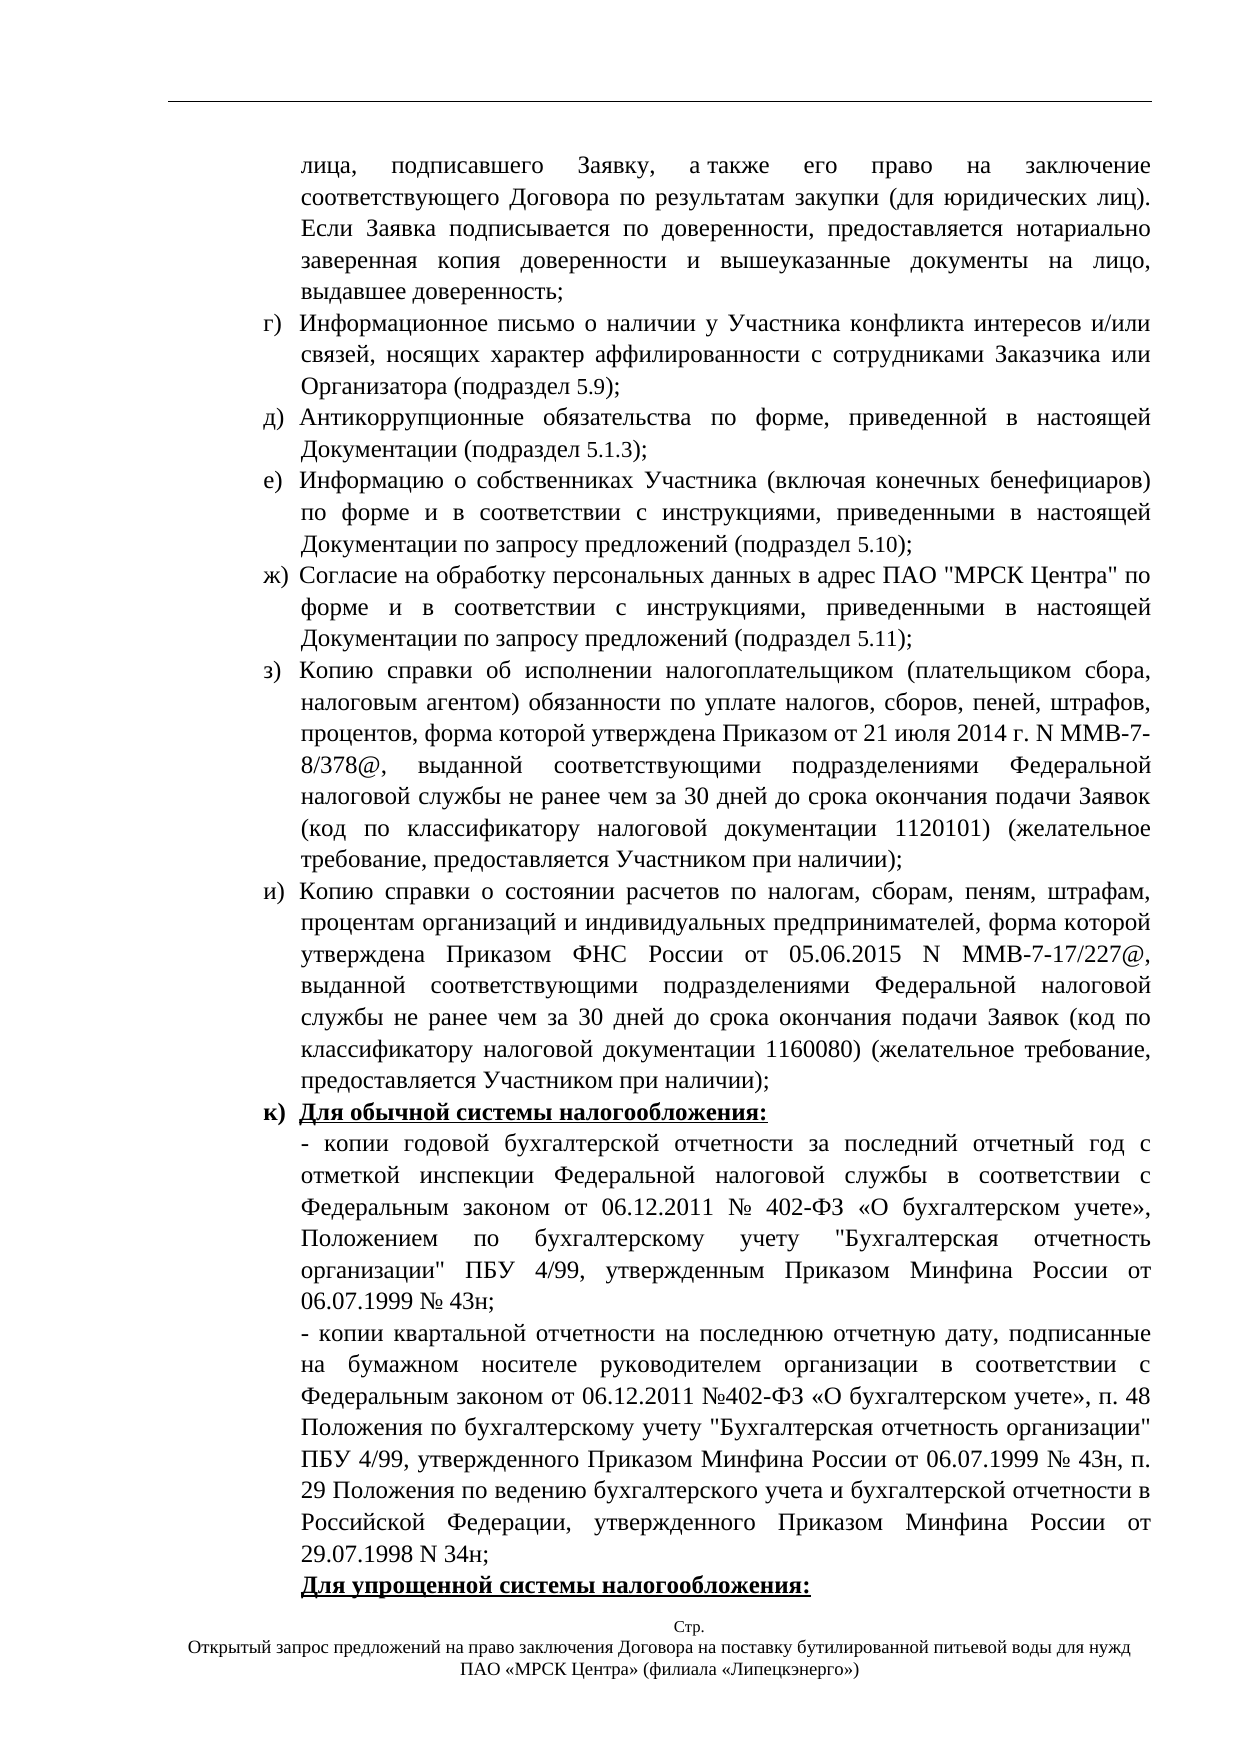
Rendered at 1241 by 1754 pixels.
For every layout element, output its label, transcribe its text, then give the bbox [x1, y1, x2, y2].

list Согласие на обработку персональных данных в адрес ПАО "МРСК Центра" по форме и в соответствии с инструкциями, приведенными в настоящей Документации по запросу предложений (подраздел 5.11); [263, 560, 1152, 652]
text Для упрощенной системы налогообложения: [301, 1570, 1152, 1599]
list Информационное письмо о наличии у Участника конфликта интересов и/или связей, носящих характер аффилированности с сотрудниками Заказчика или Организатора (подраздел 5.9); [263, 308, 1152, 400]
list Копию справки об исполнении налогоплательщиком (плательщиком сбора, налоговым агентом) обязанности по уплате налогов, сборов, пеней, штрафов, процентов, форма которой утверждена Приказом от 21 июля 2014 г. N ММВ-7-8/378@, выданной соответствующими подразделениями Федеральной налоговой службы не ранее чем за 30 дней до срока окончания подачи Заявок (код по классификатору налоговой документации 1120101) (желательное требование, предоставляется Участником при наличии); [263, 655, 1152, 873]
text - копии квартальной отчетности на последнюю отчетную дату, подписанные на бумажном носителе руководителем организации в соответствии с Федеральным законом от 06.12.2011 №402-ФЗ «О бухгалтерском учете», п. 48 Положения по бухгалтерскому учету "Бухгалтерская отчетность организации" ПБУ 4/99, утвержденного Приказом Минфина России от 06.07.1999 № 43н, п. 29 Положения по ведению бухгалтерского учета и бухгалтерской отчетности в Российской Федерации, утвержденного Приказом Минфина России от 29.07.1998 N 34н; [301, 1318, 1152, 1567]
list Информацию о собственниках Участника (включая конечных бенефициаров) по форме и в соответствии с инструкциями, приведенными в настоящей Документации по запросу предложений (подраздел 5.10); [263, 466, 1152, 557]
list Копию справки о состоянии расчетов по налогам, сборам, пеням, штрафам, процентам организаций и индивидуальных предпринимателей, форма которой утверждена Приказом ФНС России от 05.06.2015 N ММВ-7-17/227@, выданной соответствующими подразделениями Федеральной налоговой службы не ранее чем за 30 дней до срока окончания подачи Заявок (код по классификатору налоговой документации 1160080) (желательное требование, предоставляется Участником при наличии); [263, 876, 1152, 1094]
list Для обычной системы налогообложения: [263, 1097, 1152, 1126]
list Антикоррупционные обязательства по форме, приведенной в настоящей Документации (подраздел 5.1.3); [263, 402, 1152, 463]
text - копии годовой бухгалтерской отчетности за последний отчетный год с отметкой инспекции Федеральной налоговой службы в соответствии с Федеральным законом от 06.12.2011 № 402-ФЗ «О бухгалтерском учете», Положением по бухгалтерскому учету "Бухгалтерская отчетность организации" ПБУ 4/99, утвержденным Приказом Минфина России от 06.07.1999 № 43н; [301, 1128, 1152, 1315]
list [263, 150, 1152, 305]
